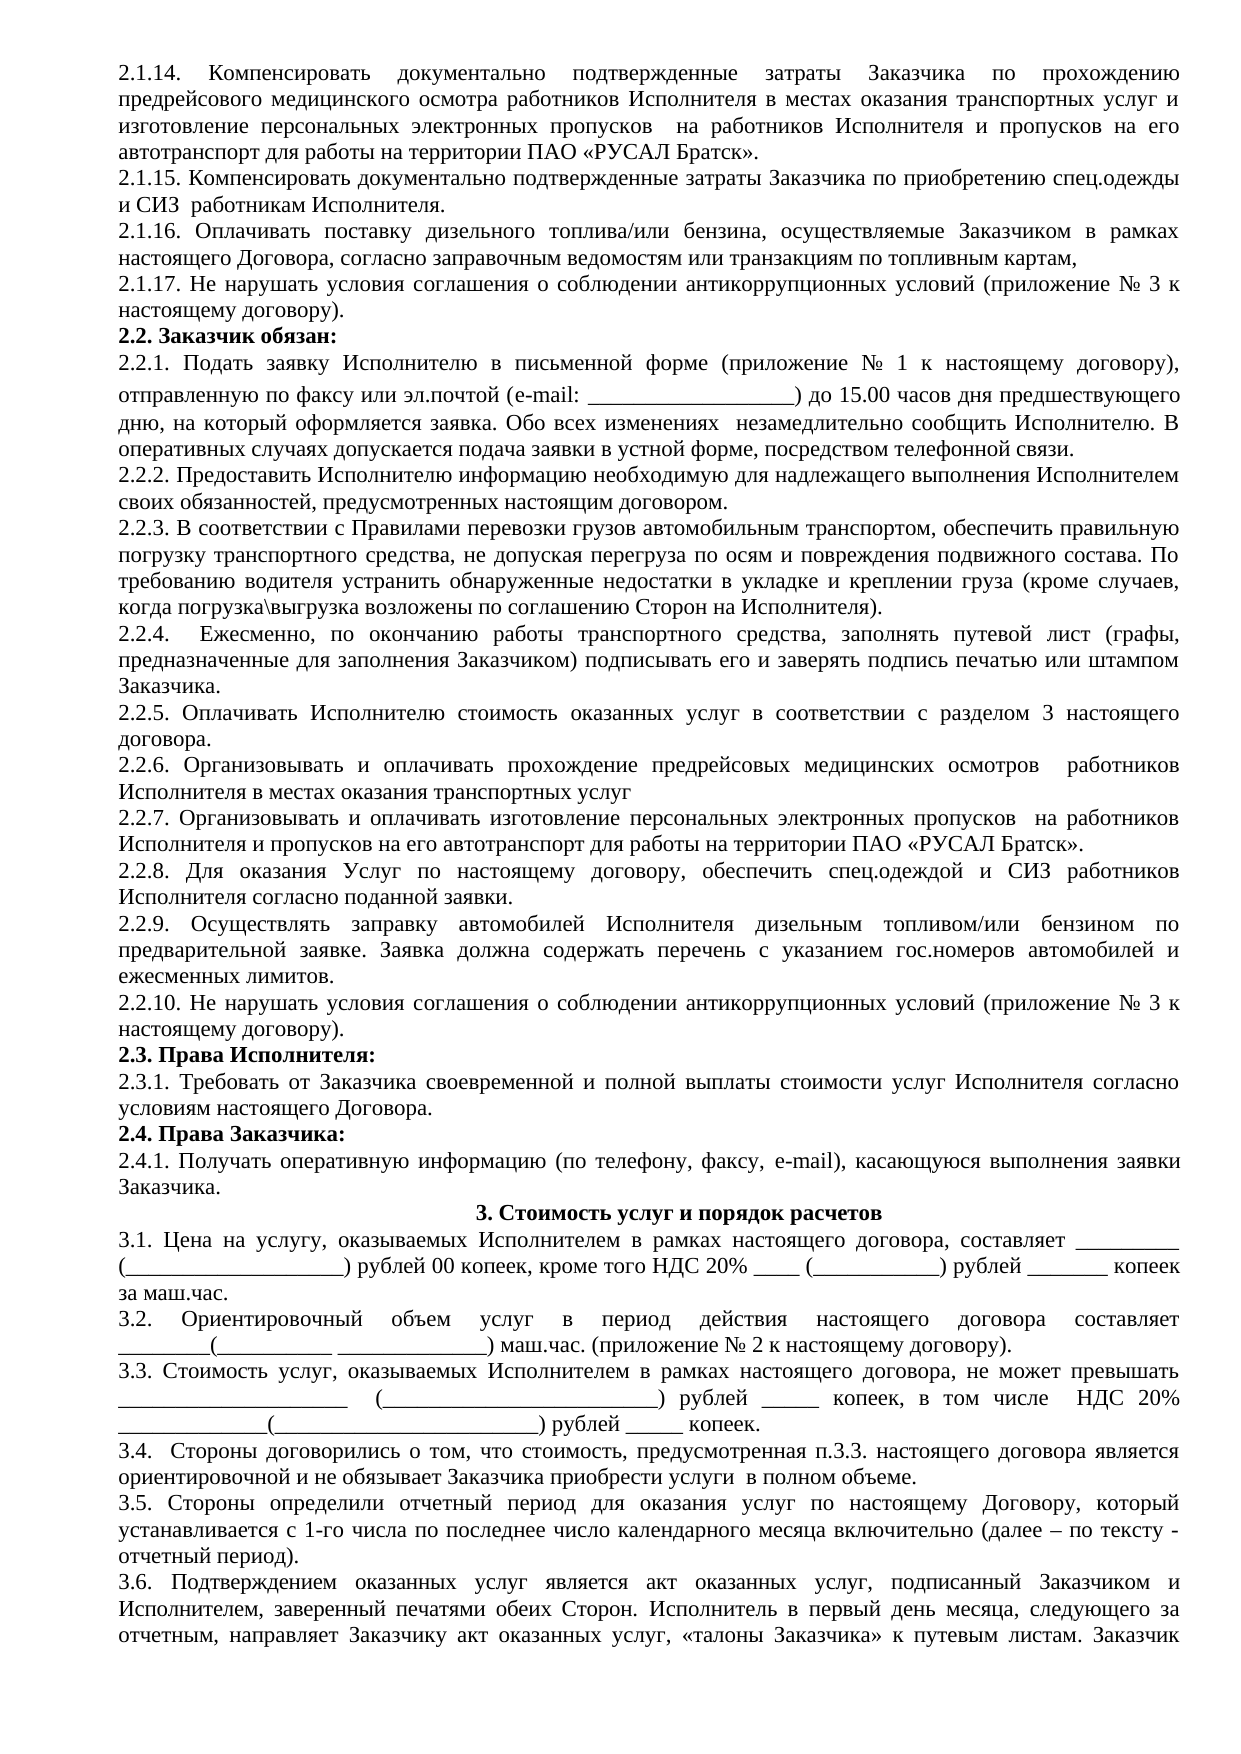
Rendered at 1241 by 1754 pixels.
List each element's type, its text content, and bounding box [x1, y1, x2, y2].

list 3.4. Стороны договорились о том, что стоимость, предусмотренная п.3.3. настоящего договора является ориентировочной и не обязывает Заказчика приобрести услуги в полном объеме. [118, 1437, 1181, 1489]
text 2.2. Заказчик обязан: [118, 323, 1181, 349]
text 2.2.9. Осуществлять заправку автомобилей Исполнителя дизельным топливом/или бензином по предварительной заявке. Заявка должна содержать перечень с указанием гос.номеров автомобилей и ежесменных лимитов. [118, 909, 1181, 989]
text 3.5. Стороны определили отчетный период для оказания услуг по настоящему Договору, который устанавливается с 1-го числа по последнее число календарного месяца включительно (далее – по тексту -отчетный период). [118, 1489, 1181, 1568]
text 2.2.5. Оплачивать Исполнителю стоимость оказанных услуг в соответствии с разделом 3 настоящего договора. [118, 699, 1181, 751]
text 2.2.3. В соответствии с Правилами перевозки грузов автомобильным транспортом, обеспечить правильную погрузку транспортного средства, не допуская перегруза по осям и повреждения подвижного состава. По требованию водителя устранить обнаруженные недостатки в укладке и креплении груза (кроме случаев, когда погрузка\выгрузка возложены по соглашению Сторон на Исполнителя). [118, 514, 1181, 620]
text 2.2.2. Предоставить Исполнителю информацию необходимую для надлежащего выполнения Исполнителем своих обязанностей, предусмотренных настоящим договором. [118, 462, 1181, 514]
text 2.2.1. Подать заявку Исполнителю в письменной форме (приложение № 1 к настоящему договору), отправленную по факсу или эл.почтой (e-mail: __________________) до 15.00 часов дня предшествующего дню, на который оформляется заявка. Обо всех изменениях незамедлительно сообщить Исполнителю. В оперативных случаях допускается подача заявки в устной форме, посредством телефонной связи. [118, 349, 1181, 462]
text 3.1. Цена на услугу, оказываемых Исполнителем в рамках настоящего договора, составляет _________ (___________________) рублей 00 копеек, кроме того НДС 20% ____ (___________) рублей _______ копеек за маш.час. [118, 1226, 1181, 1305]
text 3.3. Стоимость услуг, оказываемых Исполнителем в рамках настоящего договора, не может превышать ____________________ (________________________) рублей _____ копеек, в том числе НДС 20% _____________(_______________________) рублей _____ копеек. [118, 1358, 1181, 1437]
text 2.1.17. Не нарушать условия соглашения о соблюдении антикоррупционных условий (приложение № 3 к настоящему договору). [118, 270, 1181, 323]
text 2.2.8. Для оказания Услуг по настоящему договору, обеспечить спец.одеждой и СИЗ работников Исполнителя согласно поданной заявки. [118, 857, 1181, 909]
text 2.2.7. Организовывать и оплачивать изготовление персональных электронных пропусков на работников Исполнителя и пропусков на его автотранспорт для работы на территории ПАО «РУСАЛ Братск». [118, 804, 1181, 857]
text 2.2.10. Не нарушать условия соглашения о соблюдении антикоррупционных условий (приложение № 3 к настоящему договору). [118, 989, 1181, 1041]
text 3. Стоимость услуг и порядок расчетов [118, 1199, 1181, 1226]
text 2.2.4. Ежесменно, по окончанию работы транспортного средства, заполнять путевой лист (графы, предназначенные для заполнения Заказчиком) подписывать его и заверять подпись печатью или штампом Заказчика. [118, 620, 1181, 699]
text 2.1.15. Компенсировать документально подтвержденные затраты Заказчика по приобретению спец.одежды и СИЗ работникам Исполнителя. [118, 164, 1181, 217]
text 2.1.14. Компенсировать документально подтвержденные затраты Заказчика по прохождению предрейсового медицинского осмотра работников Исполнителя в местах оказания транспортных услуг и изготовление персональных электронных пропусков на работников Исполнителя и пропусков на его автотранспорт для работы на территории ПАО «РУСАЛ Братск». [118, 59, 1181, 164]
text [118, 1568, 1181, 1647]
text 2.4. Права Заказчика: [118, 1120, 1181, 1147]
text 2.4.1. Получать оперативную информацию (по телефону, факсу, e-mail), касающуюся выполнения заявки Заказчика. [118, 1147, 1181, 1199]
text 2.3. Права Исполнителя: [118, 1041, 1181, 1068]
text 2.3.1. Требовать от Заказчика своевременной и полной выплаты стоимости услуг Исполнителя согласно условиям настоящего Договора. [118, 1068, 1181, 1120]
text 2.1.16. Оплачивать поставку дизельного топлива/или бензина, осуществляемые Заказчиком в рамках настоящего Договора, согласно заправочным ведомостям или транзакциям по топливным картам, [118, 217, 1181, 270]
text 3.2. Ориентировочный объем услуг в период действия настоящего договора составляет ________(__________ _____________) маш.час. (приложение № 2 к настоящему договору). [118, 1305, 1181, 1358]
text 2.2.6. Организовывать и оплачивать прохождение предрейсовых медицинских осмотров работников Исполнителя в местах оказания транспортных услуг [118, 751, 1181, 804]
